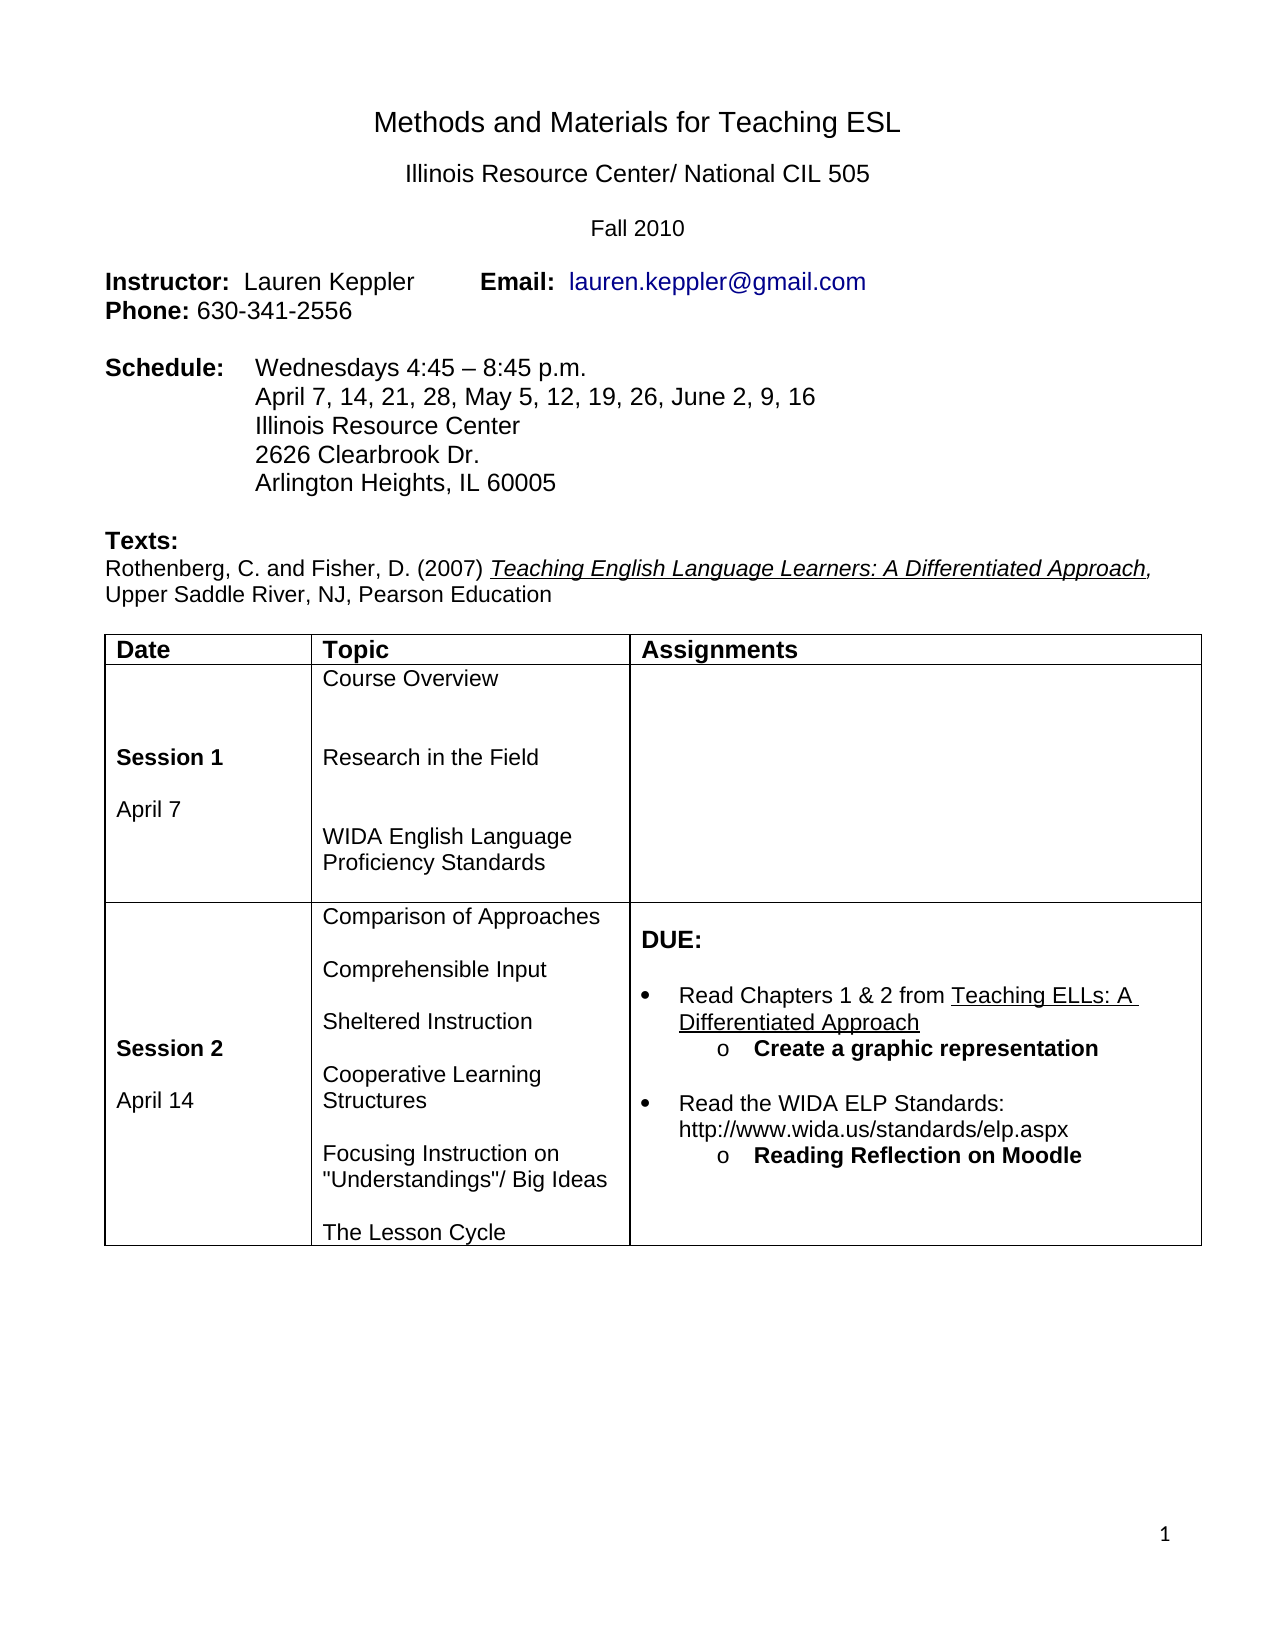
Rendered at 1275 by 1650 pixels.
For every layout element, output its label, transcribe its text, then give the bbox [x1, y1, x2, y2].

table_cell Comparison of Approaches Comprehensible Input Sheltered Instruction Cooperative Learning Structures Focusing Instruction on "Understandings"/ Big Ideas The Lesson Cycle [312, 903, 629, 1245]
text Rothenberg, C. and Fisher, D. (2007) Teaching English Language Learners: A Differentiated Approach, Upper Saddle River, NJ, Pearson Education [105, 555, 1170, 607]
text Texts: [105, 526, 1170, 555]
table_header Assignments [631, 635, 1201, 663]
table_cell DUE: Read Chapters 1 & 2 from Teaching ELLs: A Differentiated Approach Create a graphic representation Read the WIDA ELP Standards: http://www.wida.us/standards/elp.aspx Reading Reflection on Moodle [631, 903, 1201, 1245]
text Methods and Materials for Teaching ESL [105, 105, 1170, 138]
text April 7, 14, 21, 28, May 5, 12, 19, 26, June 2, 9, 16 [105, 382, 1170, 411]
text 2626 Clearbrook Dr. [105, 440, 1170, 468]
text Arlington Heights, IL 60005 [105, 468, 1170, 497]
text Phone: 630-341-2556 [105, 296, 1170, 325]
text Fall 2010 [105, 214, 1170, 241]
table_cell Course Overview Research in the Field WIDA English Language Proficiency Standards [312, 665, 629, 902]
table_cell Session 1 April 7 [106, 665, 311, 902]
text Illinois Resource Center/ National CIL 505 [105, 159, 1170, 188]
text Illinois Resource Center [105, 411, 1170, 440]
table_cell Session 2 April 14 [106, 903, 311, 1245]
table_cell [631, 665, 1201, 902]
text Schedule: Wednesdays 4:45 – 8:45 p.m. [105, 353, 1170, 382]
table_header Date [106, 635, 311, 663]
text Instructor: Lauren Keppler Email: lauren.keppler@gmail.com [105, 267, 1170, 296]
table_header Topic [312, 635, 629, 663]
